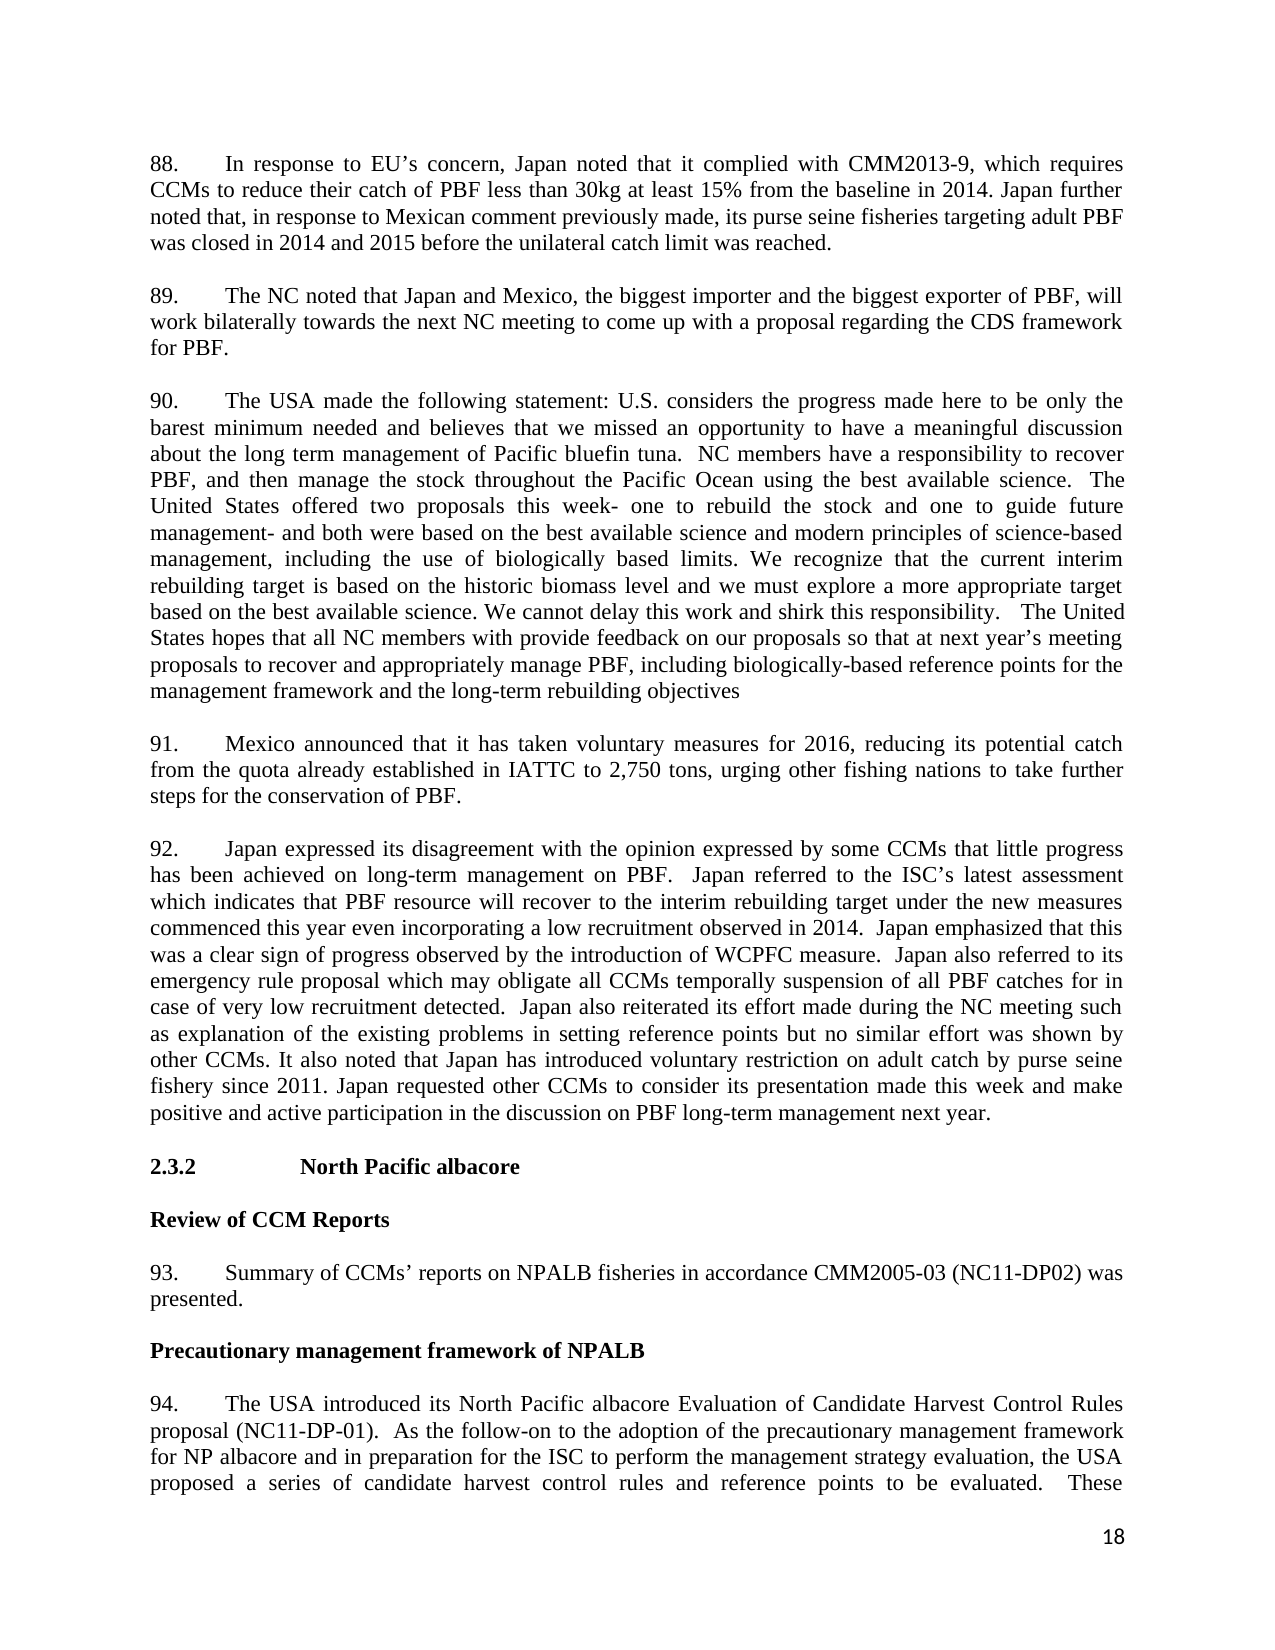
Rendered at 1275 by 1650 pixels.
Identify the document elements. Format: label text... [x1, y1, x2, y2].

list North Pacific albacore [150, 1153, 1125, 1179]
list Mexico announced that it has taken voluntary measures for 2016, reducing its potential catch from the quota already established in IATTC to 2,750 tons, urging other fishing nations to take further steps for the conservation of PBF. [150, 730, 1125, 809]
list The USA made the following statement: U.S. considers the progress made here to be only the barest minimum needed and believes that we missed an opportunity to have a meaningful discussion about the long term management of Pacific bluefin tuna. NC members have a responsibility to recover PBF, and then manage the stock throughout the Pacific Ocean using the best available science. The United States offered two proposals this week- one to rebuild the stock and one to guide future management- and both were based on the best available science and modern principles of science-based management, including the use of biologically based limits. We recognize that the current interim rebuilding target is based on the historic biomass level and we must explore a more appropriate target based on the best available science. We cannot delay this work and shirk this responsibility. The United States hopes that all NC members with provide feedback on our proposals so that at next year’s meeting proposals to recover and appropriately manage PBF, including biologically-based reference points for the management framework and the long-term rebuilding objectives [150, 387, 1125, 703]
list The NC noted that Japan and Mexico, the biggest importer and the biggest exporter of PBF, will work bilaterally towards the next NC meeting to come up with a proposal regarding the CDS framework for PBF. [150, 282, 1125, 361]
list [150, 1390, 1125, 1496]
list In response to EU’s concern, Japan noted that it complied with CMM2013-9, which requires CCMs to reduce their catch of PBF less than 30kg at least 15% from the baseline in 2014. Japan further noted that, in response to Mexican comment previously made, its purse seine fisheries targeting adult PBF was closed in 2014 and 2015 before the unilateral catch limit was reached. [150, 150, 1125, 255]
list Summary of CCMs’ reports on NPALB fisheries in accordance CMM2005-03 (NC11-DP02) was presented. [150, 1258, 1125, 1311]
text Review of CCM Reports [150, 1206, 1125, 1232]
list Japan expressed its disagreement with the opinion expressed by some CCMs that little progress has been achieved on long-term management on PBF. Japan referred to the ISC’s latest assessment which indicates that PBF resource will recover to the interim rebuilding target under the new measures commenced this year even incorporating a low recruitment observed in 2014. Japan emphasized that this was a clear sign of progress observed by the introduction of WCPFC measure. Japan also referred to its emergency rule proposal which may obligate all CCMs temporally suspension of all PBF catches for in case of very low recruitment detected. Japan also reiterated its effort made during the NC meeting such as explanation of the existing problems in setting reference points but no similar effort was shown by other CCMs. It also noted that Japan has introduced voluntary restriction on adult catch by purse seine fishery since 2011. Japan requested other CCMs to consider its presentation made this week and make positive and active participation in the discussion on PBF long-term management next year. [150, 835, 1125, 1125]
text Precautionary management framework of NPALB [150, 1338, 1125, 1364]
